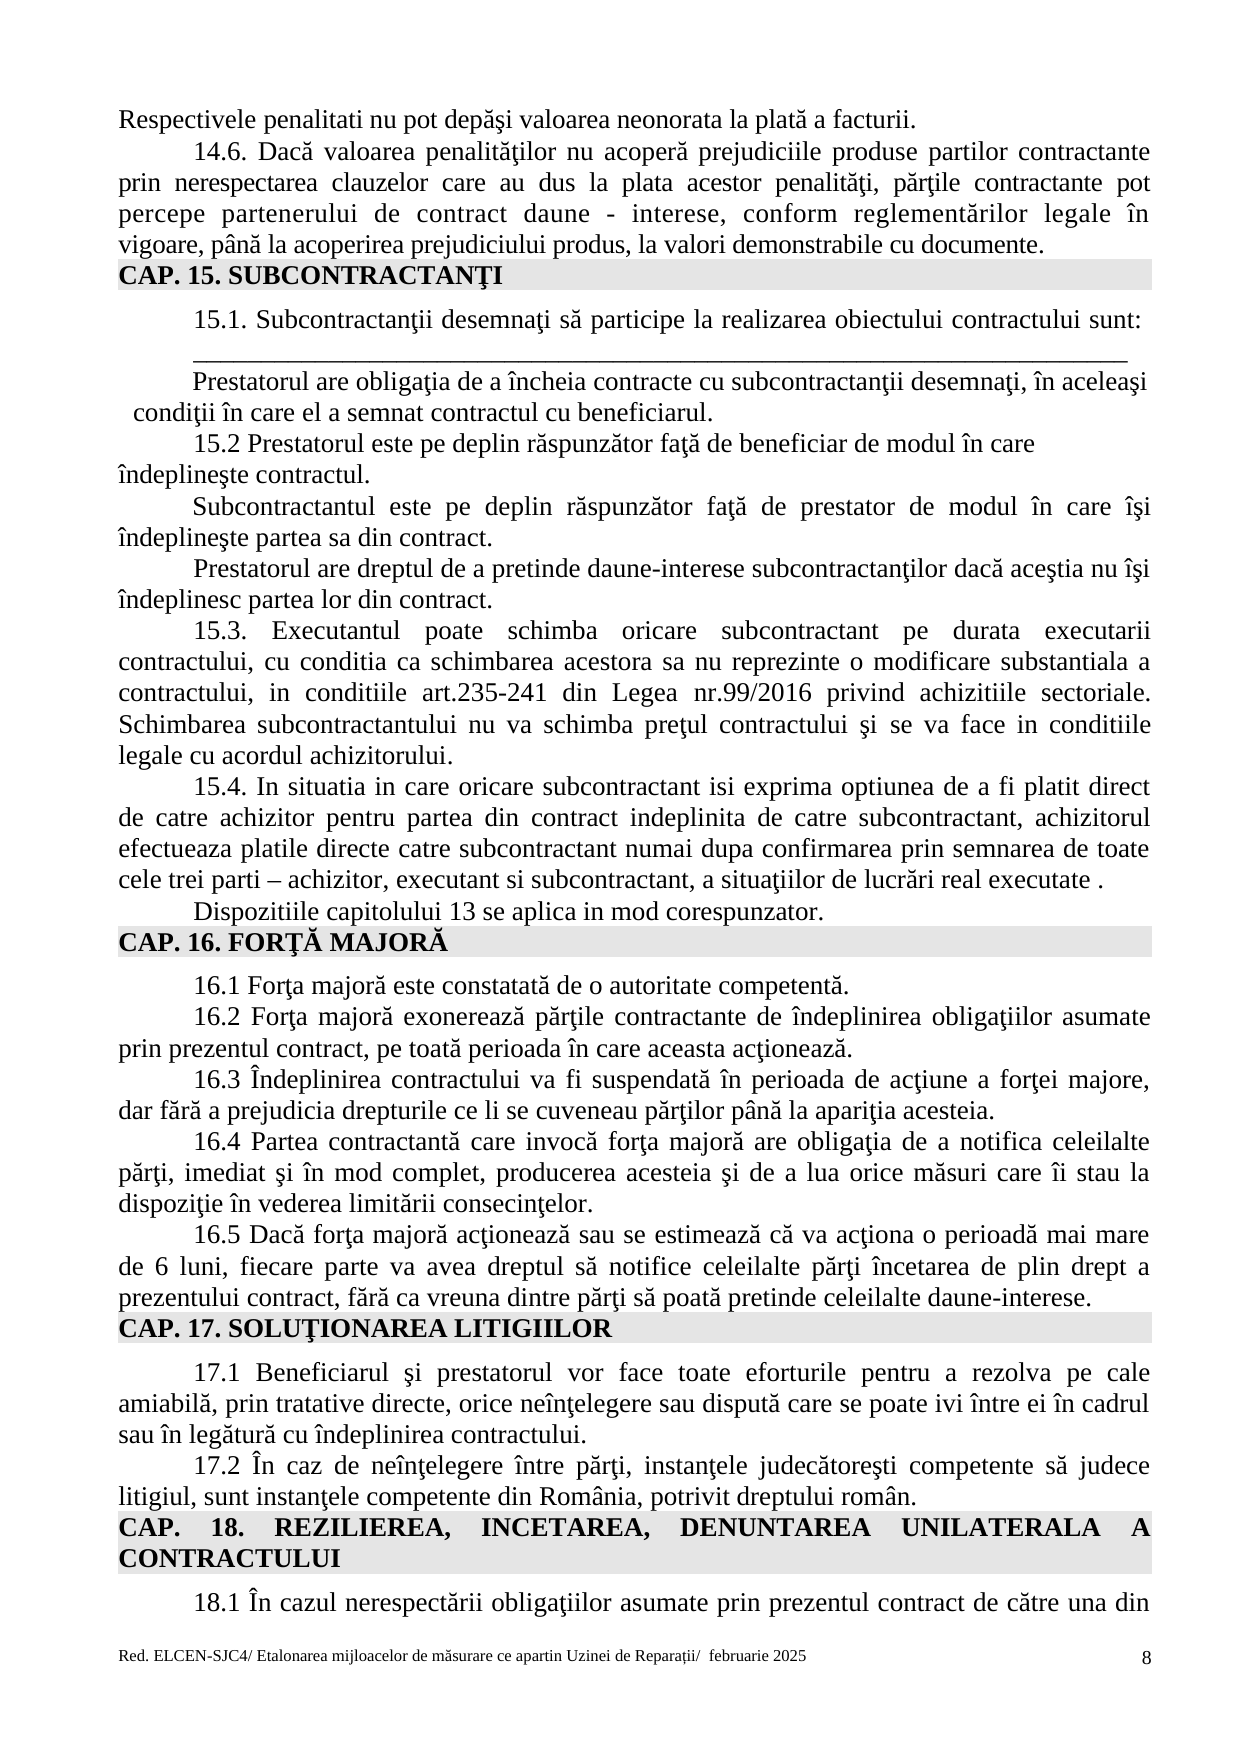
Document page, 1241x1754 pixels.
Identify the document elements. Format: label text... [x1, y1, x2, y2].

subtitle CAP. 18. REZILIEREA, INCETAREA, DENUNTAREA UNILATERALA A CONTRACTULUI [118, 1511, 1152, 1574]
text 16.4 Partea contractantă care invocă forţa majoră are obligaţia de a notifica celeilalte părţi, imediat şi în mod complet, producerea acesteia şi de a lua orice măsuri care îi stau la dispoziţie în vederea limitării consecinţelor. [118, 1125, 1152, 1218]
text 14.6. Dacă valoarea penalităţilor nu acoperă prejudiciile produse partilor contractante prin nerespectarea clauzelor care au dus la plata acestor penalităţi, părţile contractante pot percepe partenerului de contract daune - interese, conform reglementărilor legale în vigoare, până la acoperirea prejudiciului produs, la valori demonstrabile cu documente. [118, 134, 1152, 259]
text 16.3 Îndeplinirea contractului va fi suspendată în perioada de acţiune a forţei majore, dar fără a prejudicia drepturile ce li se cuveneau părţilor până la apariţia acesteia. [118, 1063, 1152, 1125]
text 15.1. Subcontractanţii desemnaţi să participe la realizarea obiectului contractului sunt: _____________________________________________________________________ [118, 303, 1152, 365]
text 16.2 Forţa majoră exonerează părţile contractante de îndeplinirea obligaţiilor asumate prin prezentul contract, pe toată perioada în care aceasta acţionează. [118, 1001, 1152, 1063]
text 16.1 Forţa majoră este constatată de o autoritate competentă. [118, 969, 1152, 1001]
text 16.5 Dacă forţa majoră acţionează sau se estimează că va acţiona o perioadă mai mare de 6 luni, fiecare parte va avea dreptul să notifice celeilalte părţi încetarea de plin drept a prezentului contract, fără ca vreuna dintre părţi să poată pretinde celeilalte daune-interese. [118, 1218, 1152, 1312]
text 15.2 Prestatorul este pe deplin răspunzător faţă de beneficiar de modul în care îndeplineşte contractul. [118, 427, 1152, 490]
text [118, 103, 1152, 134]
text 15.3. Executantul poate schimba oricare subcontractant pe durata executarii contractului, cu conditia ca schimbarea acestora sa nu reprezinte o modificare substantiala a contractului, in conditiile art.235-241 din Legea nr.99/2016 privind achizitiile sectoriale. Schimbarea subcontractantului nu va schimba preţul contractului şi se va face in conditiile legale cu acordul achizitorului. [118, 614, 1152, 770]
text 15.4. In situatia in care oricare subcontractant isi exprima optiunea de a fi platit direct de catre achizitor pentru partea din contract indeplinita de catre subcontractant, achizitorul efectueaza platile directe catre subcontractant numai dupa confirmarea prin semnarea de toate cele trei parti – achizitor, executant si subcontractant, a situaţiilor de lucrări real executate . [118, 770, 1152, 894]
text 17.2 În caz de neînţelegere între părţi, instanţele judecătoreşti competente să judece litigiul, sunt instanţele competente din România, potrivit dreptului român. [118, 1449, 1152, 1511]
subtitle CAP. 17. SOLUŢIONAREA LITIGIILOR [118, 1312, 1152, 1343]
subtitle CAP. 16. FORŢĂ MAJORĂ [118, 926, 1152, 957]
text 17.1 Beneficiarul şi prestatorul vor face toate eforturile pentru a rezolva pe cale amiabilă, prin tratative directe, orice neînţelegere sau dispută care se poate ivi între ei în cadrul sau în legătură cu îndeplinirea contractului. [118, 1356, 1152, 1449]
text Prestatorul are dreptul de a pretinde daune-interese subcontractanţilor dacă aceştia nu îşi îndeplinesc partea lor din contract. [118, 552, 1152, 614]
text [118, 1586, 1152, 1617]
subtitle CAP. 15. SUBCONTRACTANŢI [118, 259, 1152, 290]
text Prestatorul are obligaţia de a încheia contracte cu subcontractanţii desemnaţi, în aceleaşi condiţii în care el a semnat contractul cu beneficiarul. [133, 365, 1152, 427]
text Dispozitiile capitolului 13 se aplica in mod corespunzator. [118, 894, 1152, 926]
text Subcontractantul este pe deplin răspunzător faţă de prestator de modul în care îşi îndeplineşte partea sa din contract. [118, 490, 1152, 552]
